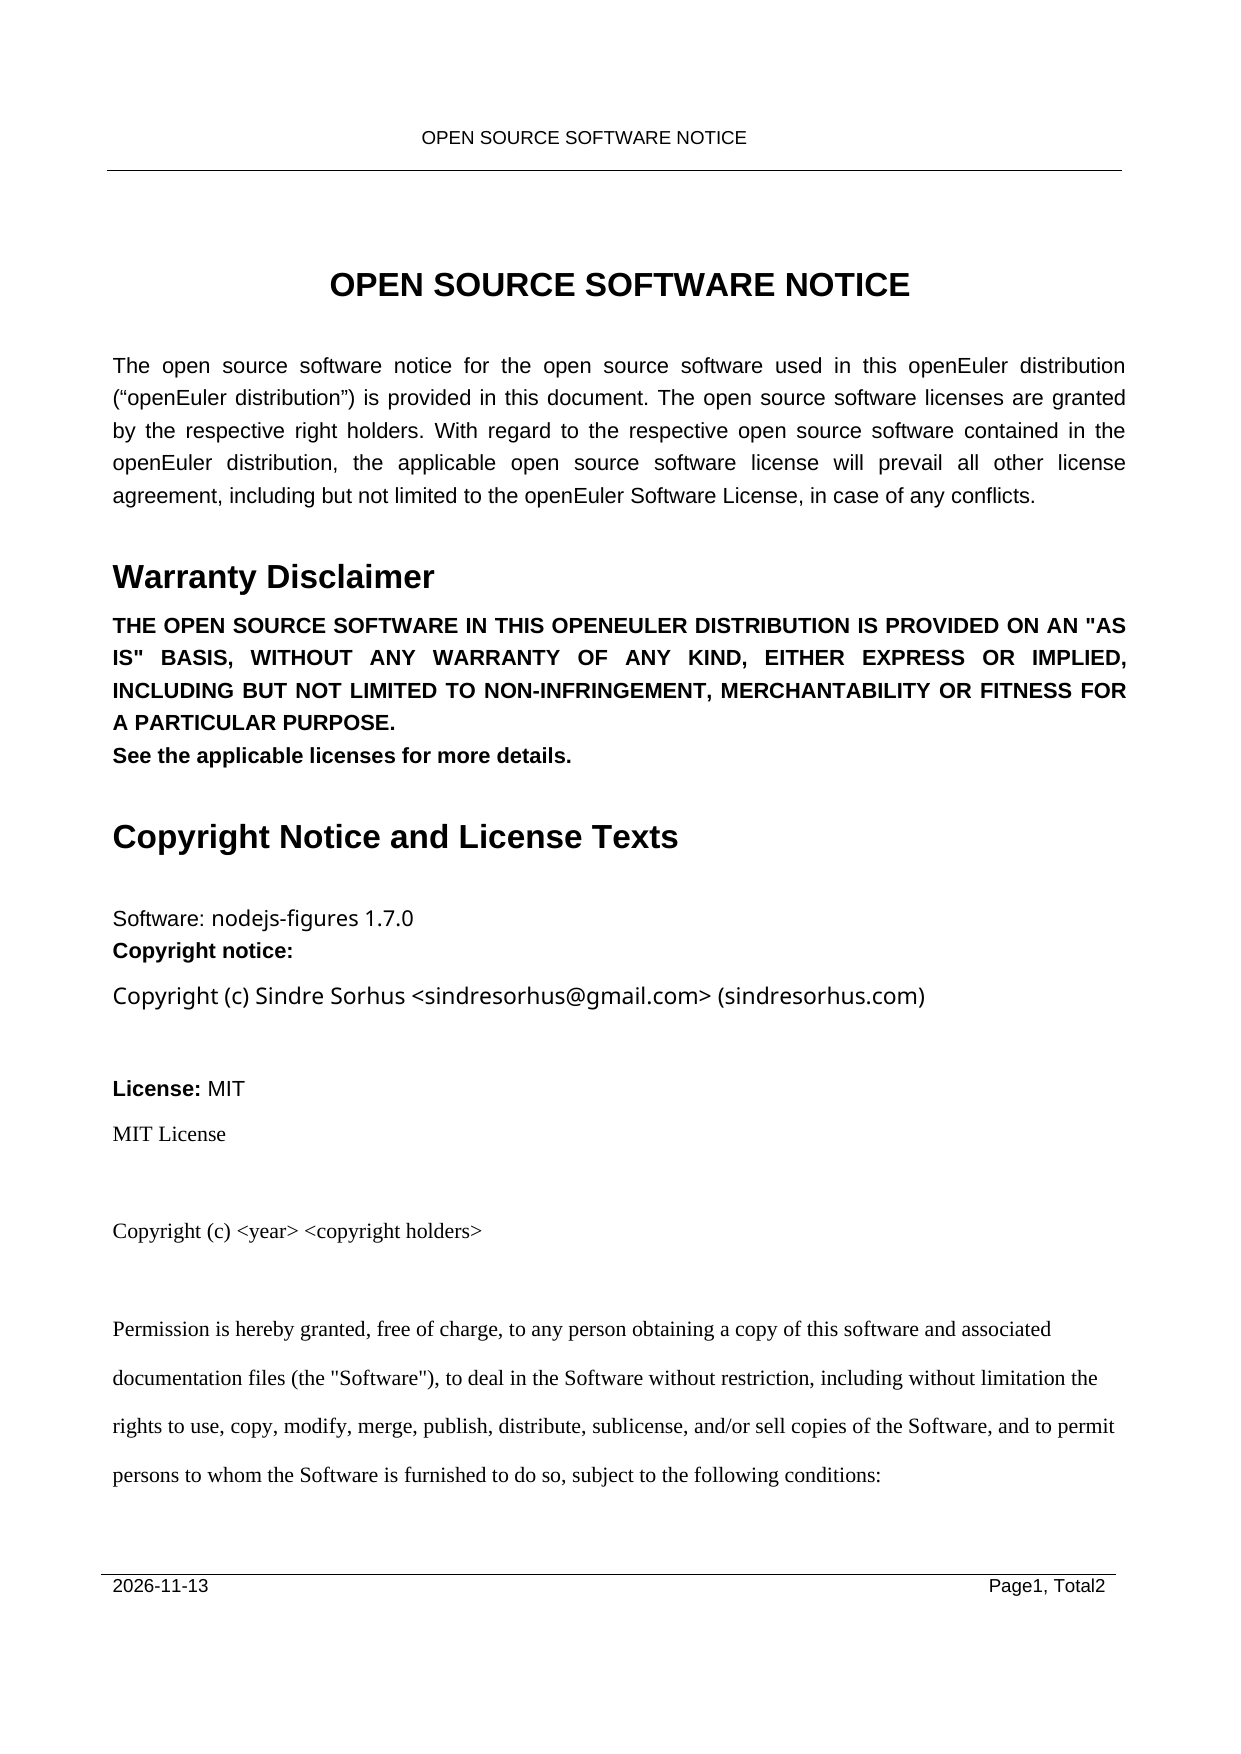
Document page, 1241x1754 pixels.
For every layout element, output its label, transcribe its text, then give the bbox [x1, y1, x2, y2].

text OPEN SOURCE SOFTWARE NOTICE [112, 251, 1128, 316]
text Warranty Disclaimer [112, 544, 1128, 609]
text The open source software notice for the open source software used in this openEuler distribution (“openEuler distribution”) is provided in this document. The open source software licenses are granted by the respective right holders. With regard to the respective open source software contained in the openEuler distribution, the applicable open source software license will prevail all other license agreement, including but not limited to the openEuler Software License, in case of any conflicts. [112, 349, 1128, 511]
text Copyright Notice and License Texts [112, 804, 1128, 869]
text Copyright (c) Sindre Sorhus <sindresorhus@gmail.com> (sindresorhus.com) [112, 979, 1128, 1012]
text THE OPEN SOURCE SOFTWARE IN THIS OPENEULER DISTRIBUTION IS PROVIDED ON AN "AS IS" BASIS, WITHOUT ANY WARRANTY OF ANY KIND, EITHER EXPRESS OR IMPLIED, INCLUDING BUT NOT LIMITED TO NON-INFRINGEMENT, MERCHANTABILITY OR FITNESS FOR A PARTICULAR PURPOSE. See the applicable licenses for more details. [112, 609, 1128, 771]
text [112, 1117, 1128, 1491]
text Software: nodejs-figures 1.7.0 [112, 901, 1128, 934]
text License: MIT [112, 1072, 1128, 1105]
text Copyright notice: [112, 934, 1128, 966]
